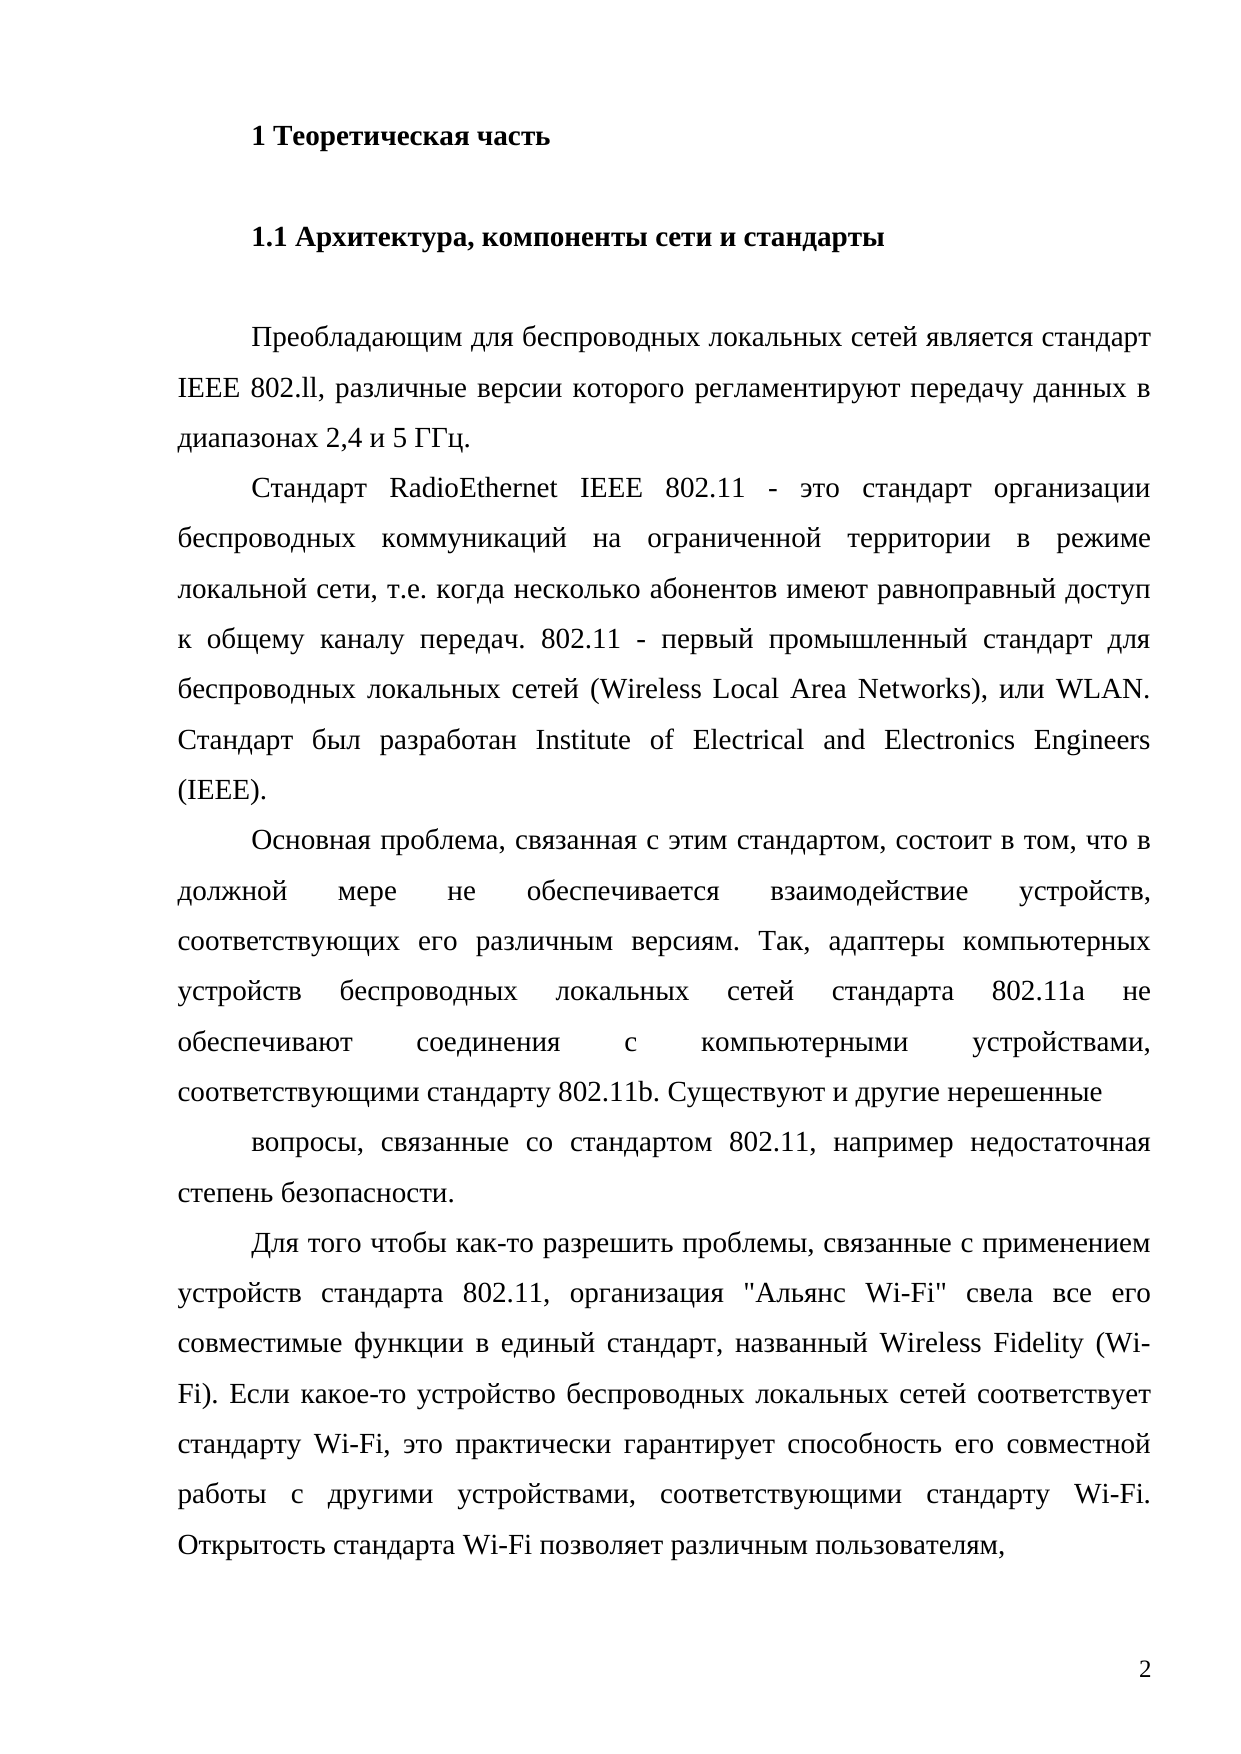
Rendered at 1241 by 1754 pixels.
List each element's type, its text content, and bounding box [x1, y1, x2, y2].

text Преобладающим для беспроводных локальных сетей является стандарт IEEE 802.ll, различные версии которого регламентируют передачу данных в диапазонах 2,4 и 5 ГГц. [177, 319, 1152, 453]
text 1 Теоретическая часть [177, 118, 1152, 152]
text вопросы, связанные со стандартом 802.11, например недостаточная степень безопасности. [177, 1124, 1152, 1208]
text Для того чтобы как-то разрешить проблемы, связанные с применением устройств стандарта 802.11, организация "Альянс Wi-Fi" свела все его совместимые функции в единый стандарт, названный Wireless Fidelity (Wi-Fi). Если какое-то устройство беспроводных локальных сетей соответствует стандарту Wi-Fi, это практически гарантирует способность его совместной работы с другими устройствами, соответствующими стандарту Wi-Fi. Открытость стандарта Wi-Fi позволяет различным пользователям, [177, 1225, 1152, 1560]
text Стандарт RadioEthernet IEEE 802.11 - это стандарт организации беспроводных коммуникаций на ограниченной территории в режиме локальной сети, т.е. когда несколько абонентов имеют равноправный доступ к общему каналу передач. 802.11 - первый промышленный стандарт для беспроводных локальных сетей (Wireless Local Area Networks), или WLAN. Стандарт был разработан Institute of Electrical and Electronics Engineers (IEEE). [177, 470, 1152, 806]
text Основная проблема, связанная с этим стандартом, состоит в том, что в должной мере не обеспечивается взаимодействие устройств, соответствующих его различным версиям. Так, адаптеры компьютерных устройств беспроводных локальных сетей стандарта 802.11а не обеспечивают соединения с компьютерными устройствами, соответствующими стандарту 802.11b. Существуют и другие нерешенные [177, 822, 1152, 1108]
text 1.1 Архитектура, компоненты сети и стандарты [177, 219, 1152, 252]
